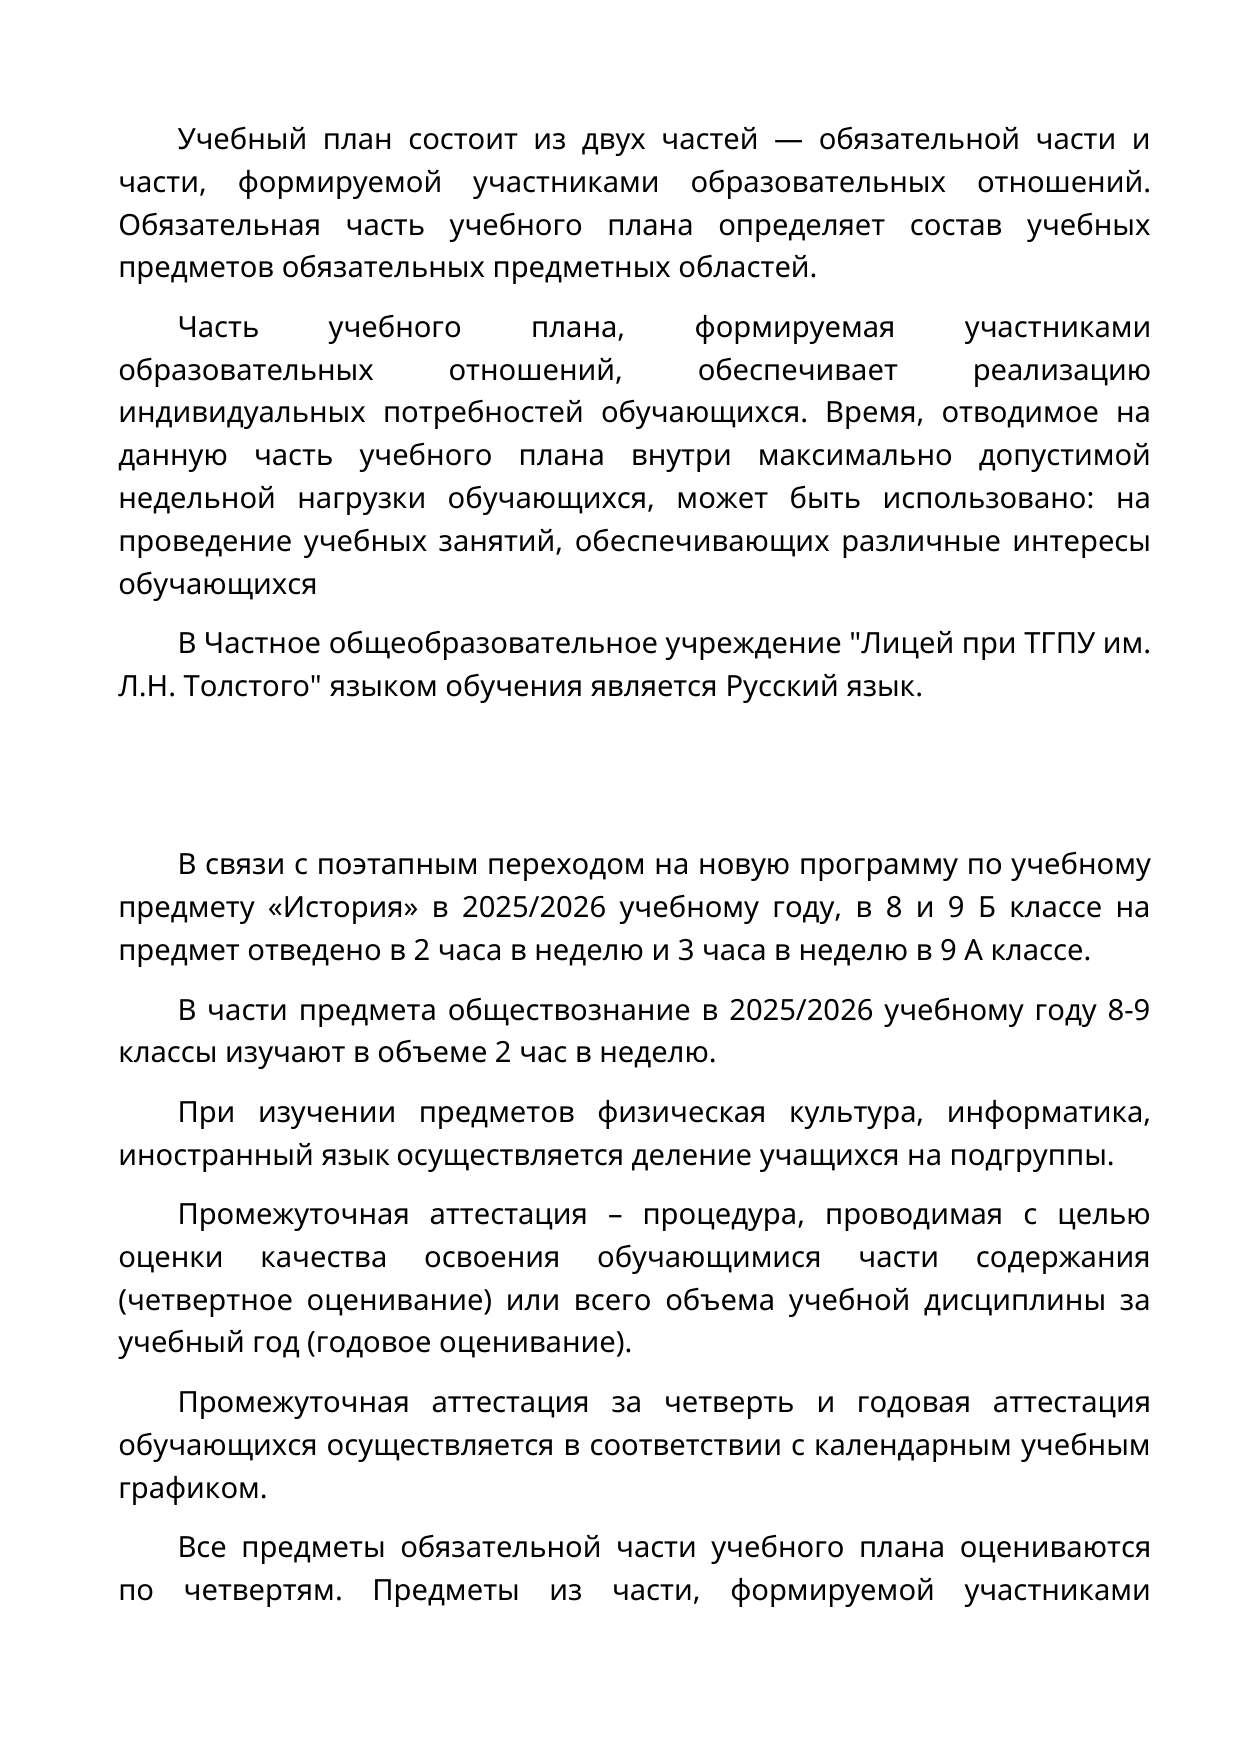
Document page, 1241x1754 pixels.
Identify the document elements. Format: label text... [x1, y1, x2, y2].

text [118, 1526, 1152, 1609]
text В связи с поэтапным переходом на новую программу по учебному предмету «История» в 2025/2026 учебному году, в 8 и 9 Б классе на предмет отведено в 2 часа в неделю и 3 часа в неделю в 9 А классе. [118, 844, 1152, 969]
text В Частное общеобразовательное учреждение "Лицей при ТГПУ им. Л.Н. Толстого" языком обучения является Русский язык. [118, 622, 1152, 705]
text Часть учебного плана, формируемая участниками образовательных отношений, обеспечивает реализацию индивидуальных потребностей обучающихся. Время, отводимое на данную часть учебного плана внутри максимально допустимой недельной нагрузки обучающихся, может быть использовано: на проведение учебных занятий, обеспечивающих различные интересы обучающихся [118, 306, 1152, 603]
text При изучении предметов физическая культура, информатика, иностранный язык осуществляется деление учащихся на подгруппы. [118, 1091, 1152, 1173]
text Учебный план состоит из двух частей — обязательной части и части, формируемой участниками образовательных отношений. Обязательная часть учебного плана определяет состав учебных предметов обязательных предметных областей. [118, 118, 1152, 286]
text В части предмета обществознание в 2025/2026 учебному году 8-9 классы изучают в объеме 2 час в неделю. [118, 989, 1152, 1071]
text Промежуточная аттестация за четверть и годовая аттестация обучающихся осуществляется в соответствии с календарным учебным графиком. [118, 1381, 1152, 1507]
text Промежуточная аттестация – процедура, проводимая с целью оценки качества освоения обучающимися части содержания (четвертное оценивание) или всего объема учебной дисциплины за учебный год (годовое оценивание). [118, 1193, 1152, 1361]
